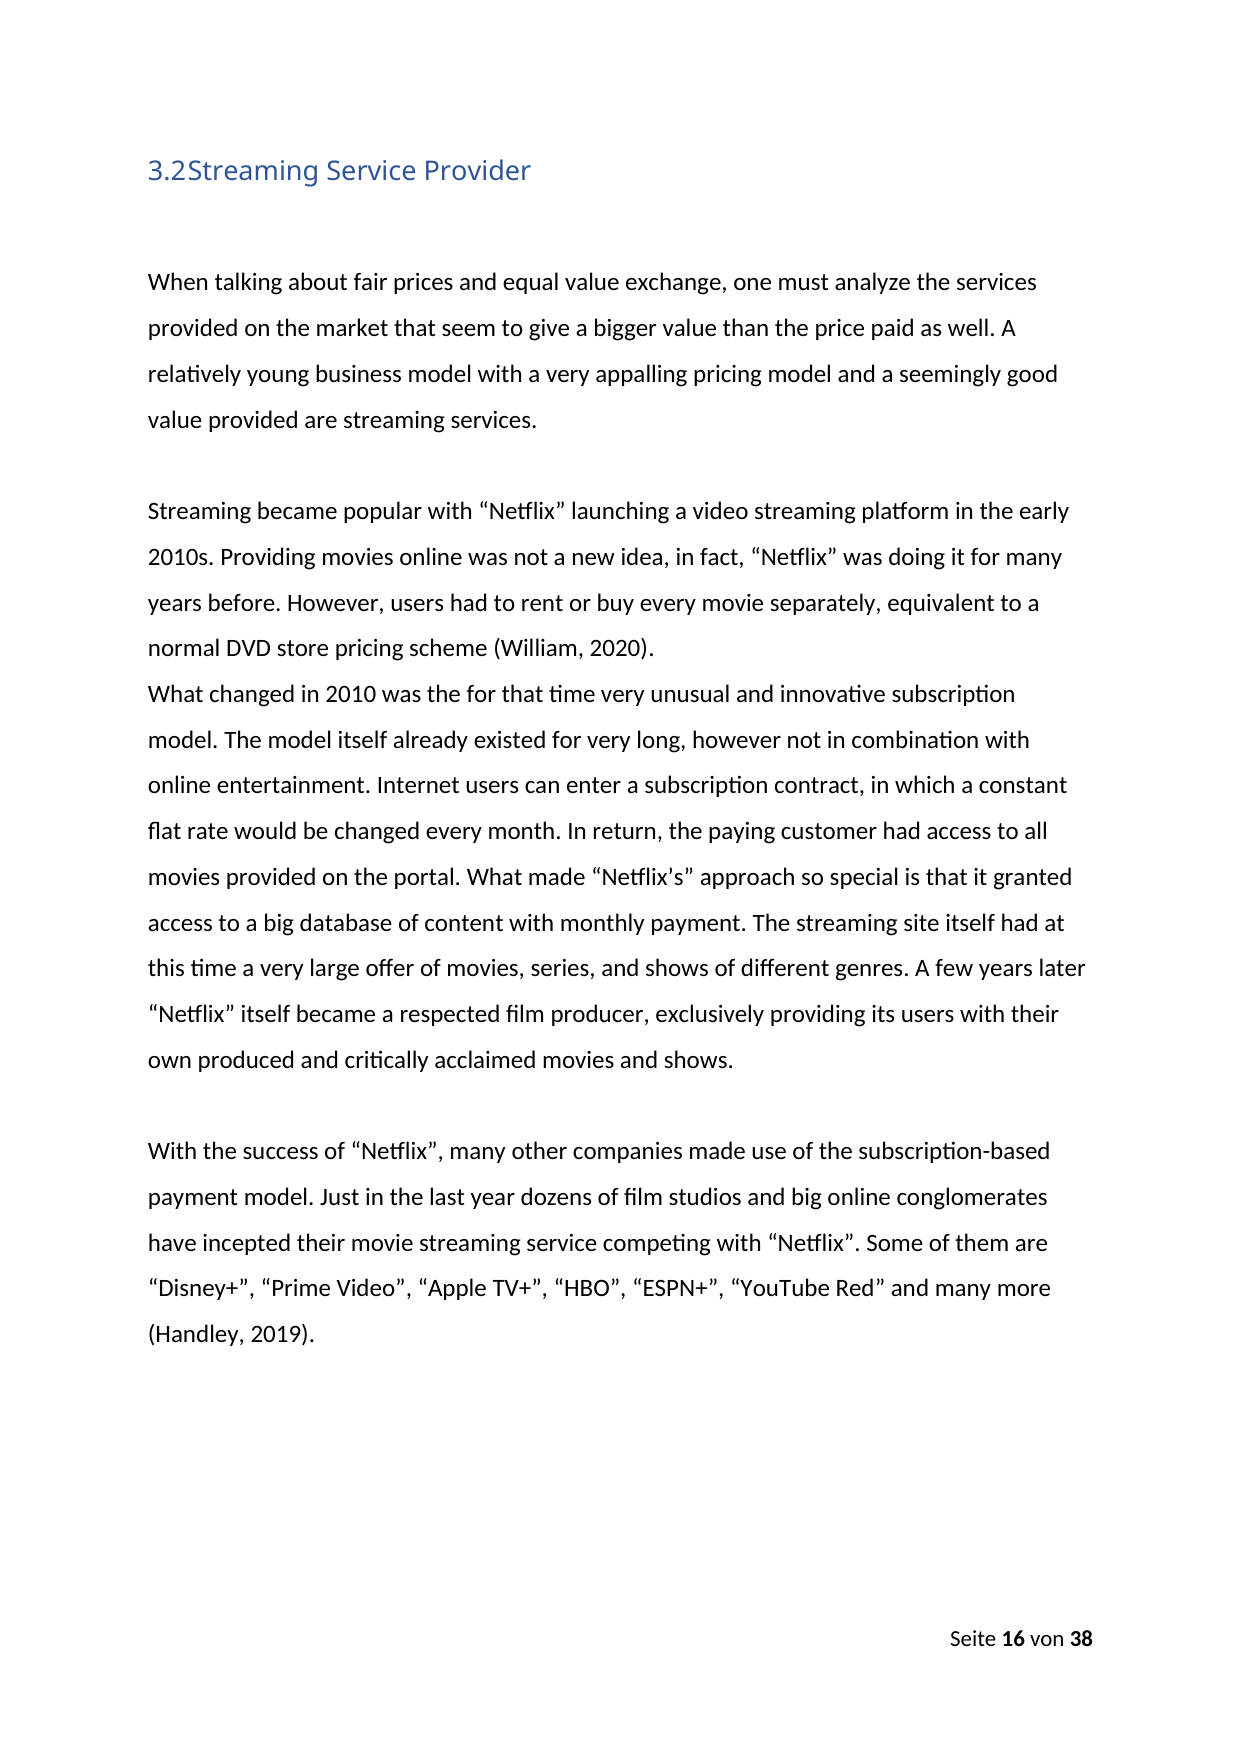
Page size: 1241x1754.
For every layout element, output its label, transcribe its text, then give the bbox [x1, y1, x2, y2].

text What changed in 2010 was the for that time very unusual and innovative subscription model. The model itself already existed for very long, however not in combination with online entertainment. Internet users can enter a subscription contract, in which a constant flat rate would be changed every month. In return, the paying customer had access to all movies provided on the portal. What made “Netflix’s” approach so special is that it granted access to a big database of content with monthly payment. The streaming site itself had at this time a very large offer of movies, series, and shows of different genres. A few years later “Netflix” itself became a respected film producer, exclusively providing its users with their own produced and critically acclaimed movies and shows. [148, 678, 1093, 1074]
subtitle Streaming Service Provider [148, 152, 1093, 189]
text When talking about fair prices and equal value exchange, one must analyze the services provided on the market that seem to give a bigger value than the price paid as well. A relatively young business model with a very appalling pricing model and a seemingly good value provided are streaming services. [148, 267, 1093, 434]
text Streaming became popular with “Netflix” launching a video streaming platform in the early 2010s. Providing movies online was not a new idea, in fact, “Netflix” was doing it for many years before. However, users had to rent or buy every movie separately, equivalent to a normal DVD store pricing scheme . [148, 495, 1093, 663]
text With the success of “Netflix”, many other companies made use of the subscription-based payment model. Just in the last year dozens of film studios and big online conglomerates have incepted their movie streaming service competing with “Netflix”. Some of them are “Disney+”, “Prime Video”, “Apple TV+”, “HBO”, “ESPN+”, “YouTube Red” and many more . [148, 1135, 1093, 1349]
